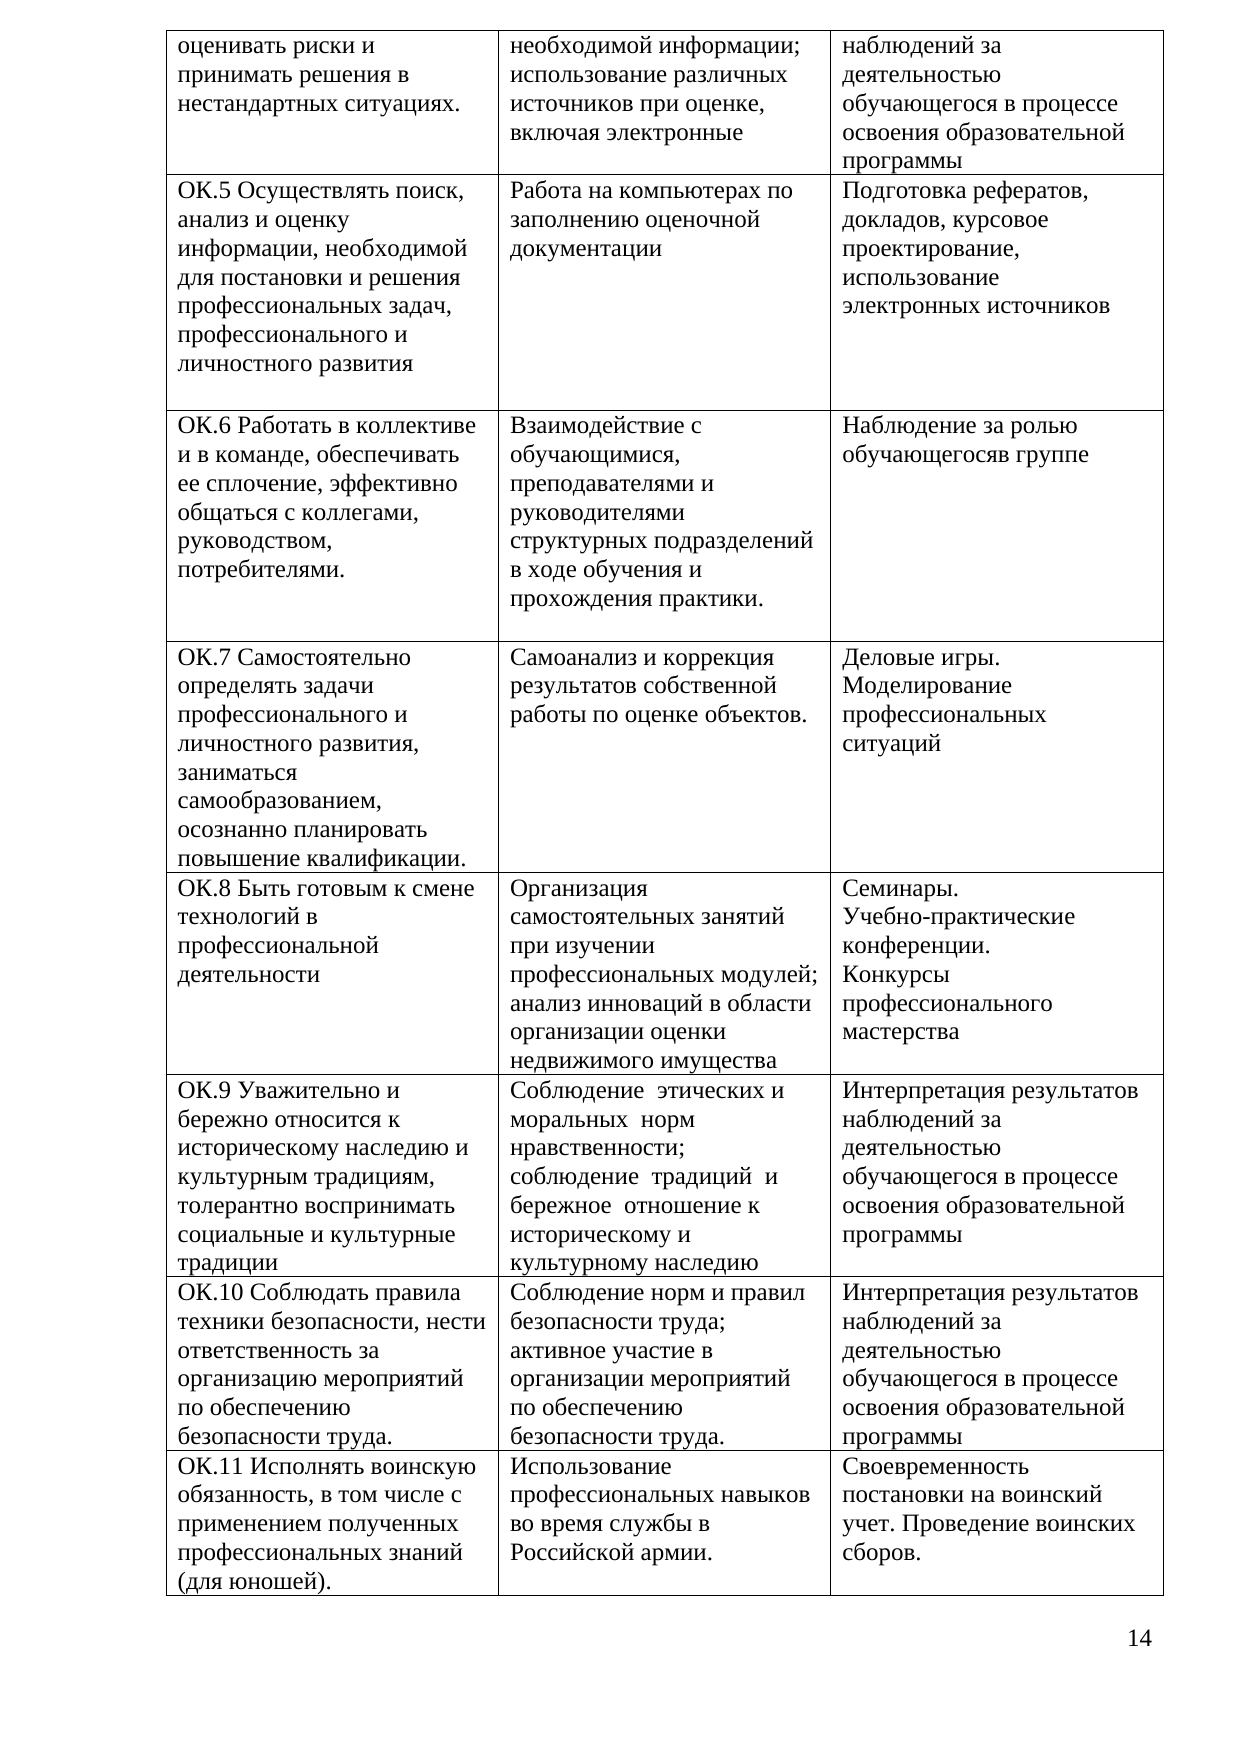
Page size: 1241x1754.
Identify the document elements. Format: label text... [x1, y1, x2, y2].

table_cell Интерпретация результатов наблюдений за деятельностью обучающегося в процессе освоения образовательной программы [831, 1277, 1163, 1450]
table_cell ОК.10 Соблюдать правила техники безопасности, нести ответственность за организацию мероприятий по обеспечению безопасности труда. [167, 1277, 498, 1450]
table_cell Использование профессиональных навыков во время службы в Российской армии. [499, 1451, 830, 1594]
table_cell Деловые игры. Моделирование профессиональных ситуаций [831, 642, 1163, 872]
table_cell ОК.9 Уважительно и бережно относится к историческому наследию и культурным традициям, толерантно воспринимать социальные и культурные традиции [167, 1075, 498, 1276]
table_cell ОК.7 Самостоятельно определять задачи профессионального и личностного развития, заниматься самообразованием, осознанно планировать повышение квалификации. [167, 642, 498, 872]
table_cell Своевременность постановки на воинский учет. Проведение воинских сборов. [831, 1451, 1163, 1594]
table_cell Соблюдение норм и правил безопасности труда; активное участие в организации мероприятий по обеспечению безопасности труда. [499, 1277, 830, 1450]
table_cell Подготовка рефератов, докладов, курсовое проектирование, использование электронных источников [831, 175, 1163, 409]
table_cell ОК.8 Быть готовым к смене технологий в профессиональной деятельности [167, 873, 498, 1074]
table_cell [499, 31, 830, 174]
table_cell Самоанализ и коррекция результатов собственной работы по оценке объектов. [499, 642, 830, 872]
table_cell Соблюдение этических и моральных норм нравственности; соблюдение традиций и бережное отношение к историческому и культурному наследию [499, 1075, 830, 1276]
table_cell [831, 31, 1163, 174]
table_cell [167, 31, 498, 174]
table_cell Наблюдение за ролью обучающегосяв группе [831, 411, 1163, 641]
table_cell ОК.6 Работать в коллективе и в команде, обеспечивать ее сплочение, эффективно общаться с коллегами, руководством, потребителями. [167, 411, 498, 641]
table_cell Взаимодействие с обучающимися, преподавателями и руководителями структурных подразделений в ходе обучения и прохождения практики. [499, 411, 830, 641]
table_cell Организация самостоятельных занятий при изучении профессиональных модулей; анализ инноваций в области организации оценки недвижимого имущества [499, 873, 830, 1074]
table_cell ОК.5 Осуществлять поиск, анализ и оценку информации, необходимой для постановки и решения профессиональных задач, профессионального и личностного развития [167, 175, 498, 409]
table_cell Семинары. Учебно-практические конференции. Конкурсы профессионального мастерства [831, 873, 1163, 1074]
table_cell Интерпретация результатов наблюдений за деятельностью обучающегося в процессе освоения образовательной программы [831, 1075, 1163, 1276]
table_cell Работа на компьютерах по заполнению оценочной документации [499, 175, 830, 409]
table_cell ОК.11 Исполнять воинскую обязанность, в том числе с применением полученных профессиональных знаний (для юношей). [167, 1451, 498, 1594]
